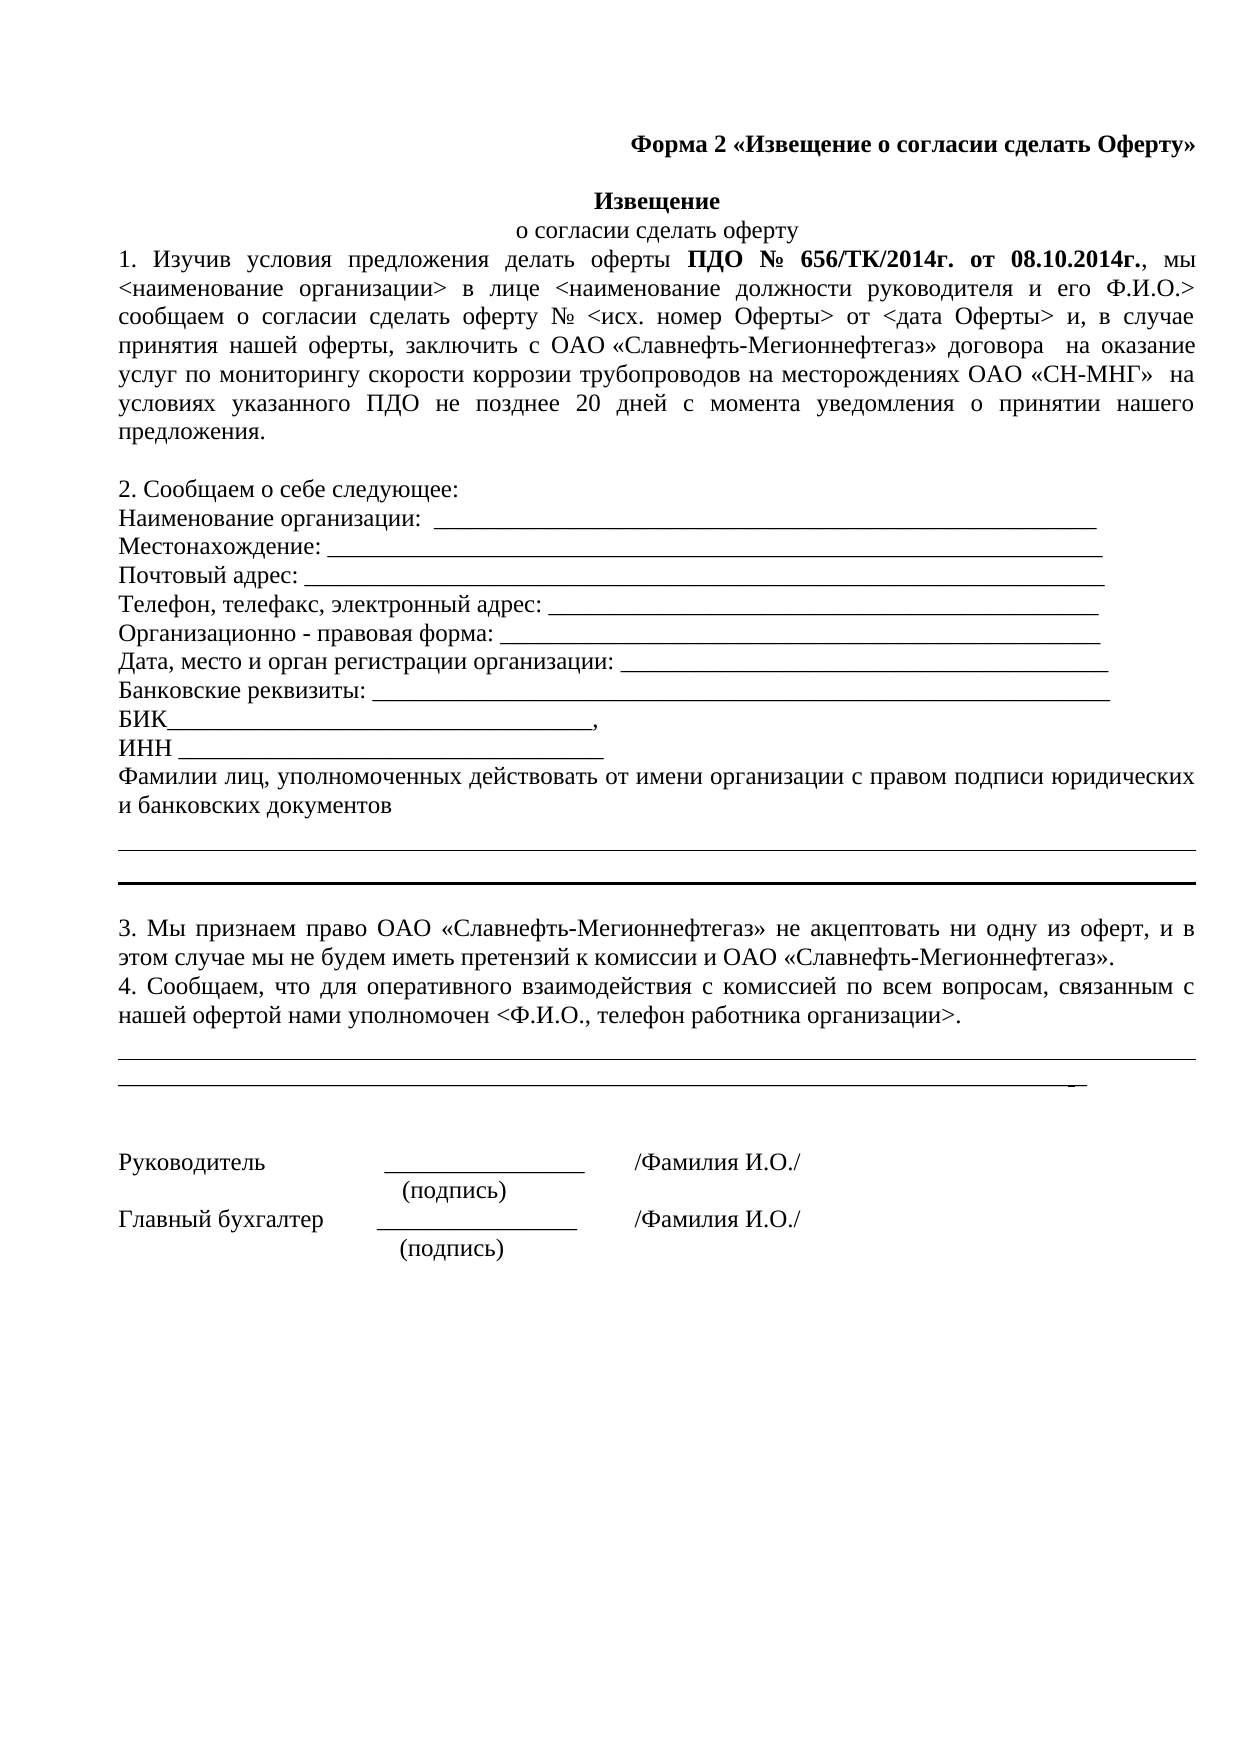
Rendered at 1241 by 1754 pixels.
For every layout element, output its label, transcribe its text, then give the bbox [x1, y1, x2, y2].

text Местонахождение: ______________________________________________________________ [118, 531, 1196, 560]
text о согласии сделать оферту [118, 215, 1196, 244]
text Телефон, телефакс, электронный адрес: ____________________________________________ [118, 589, 1196, 618]
text Организационно - правовая форма: ________________________________________________ [118, 618, 1196, 646]
text ____________________________________________________________________________ _ [118, 1060, 1196, 1089]
text (подпись) [118, 1175, 1196, 1204]
text Дата, место и орган регистрации организации: _______________________________________ [118, 646, 1196, 675]
text 3. Мы признаем право ОАО «Славнефть-Мегионнефтегаз» не акцептовать ни одну из оферт, и в этом случае мы не будем иметь претензий к комиссии и ОАО «Славнефть-Мегионнефтегаз». [118, 913, 1196, 971]
text Наименование организации: _____________________________________________________ [118, 503, 1196, 531]
text Извещение [118, 186, 1196, 215]
text Почтовый адрес: ________________________________________________________________ [118, 560, 1196, 589]
text ИНН __________________________________ [118, 733, 1196, 761]
text Фамилии лиц, уполномоченных действовать от имени организации с правом подписи юридических и банковских документов [118, 761, 1196, 819]
text Главный бухгалтер ________________ /Фамилия И.О./ [118, 1204, 1196, 1233]
text (подпись) [118, 1233, 1196, 1262]
text 2. Сообщаем о себе следующее: [118, 474, 1196, 503]
text 4. Сообщаем, что для оперативного взаимодействия с комиссией по всем вопросам, связанным с нашей офертой нами уполномочен <Ф.И.О., телефон работника организации>. [118, 971, 1196, 1028]
text 1. Изучив условия предложения делать оферты ПДО № 656/ТК/2014г. от 08.10.2014г., мы <наименование организации> в лице <наименование должности руководителя и его Ф.И.О.> сообщаем о согласии сделать оферту № <исх. номер Оферты> от <дата Оферты> и, в случае принятия нашей оферты, заключить с ОАО «Славнефть-Мегионнефтегаз» договора на оказание услуг по мониторингу скорости коррозии трубопроводов на месторождениях ОАО «СН-МНГ» на условиях указанного ПДО не позднее 20 дней с момента уведомления о принятии нашего предложения. [118, 244, 1196, 445]
text Форма 2 «Извещение о согласии сделать Оферту» [118, 129, 1196, 158]
text БИК__________________________________, [118, 704, 1196, 733]
text Руководитель ________________ /Фамилия И.О./ [118, 1147, 1196, 1175]
text Банковские реквизиты: ___________________________________________________________ [118, 675, 1196, 704]
